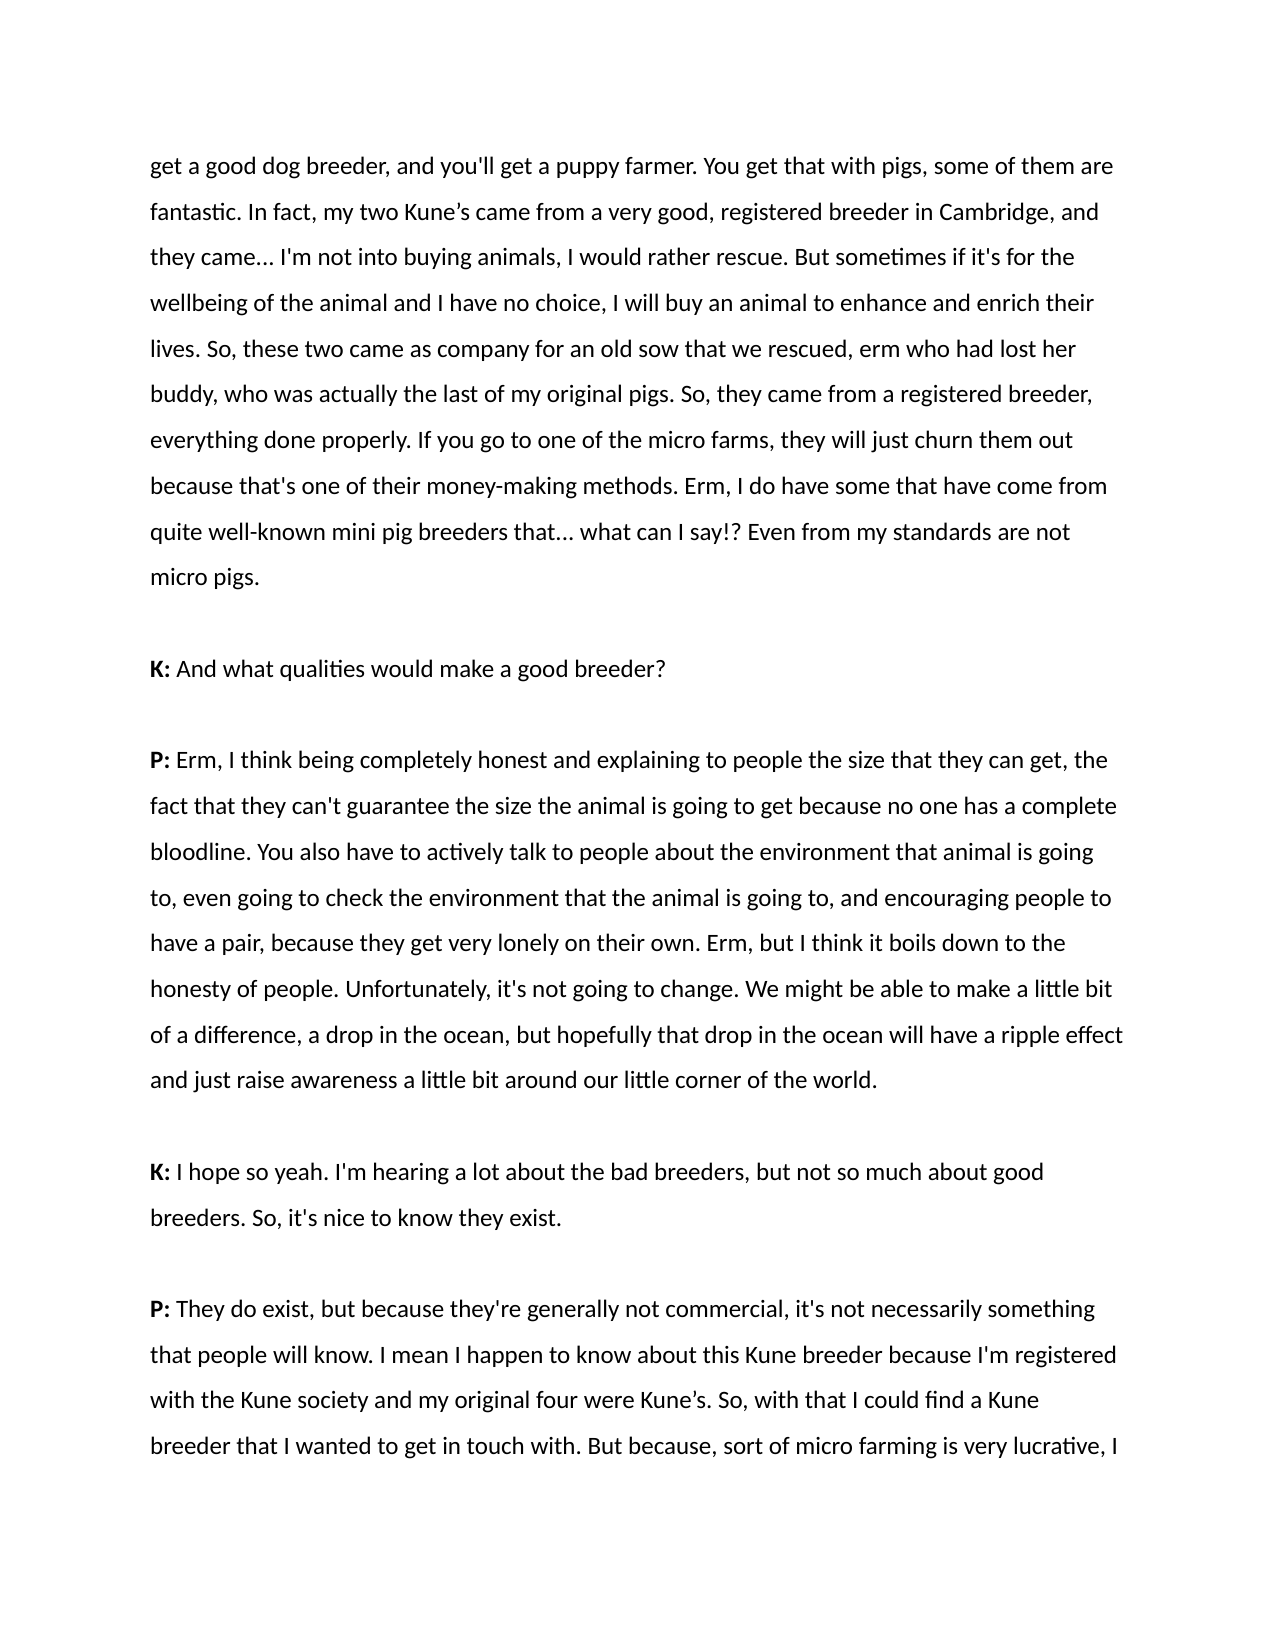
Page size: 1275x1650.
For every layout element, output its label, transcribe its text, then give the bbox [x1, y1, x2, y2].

text K: And what qualities would make a good breeder? [150, 653, 1125, 683]
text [150, 1293, 1125, 1461]
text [150, 150, 1125, 592]
text P: Erm, I think being completely honest and explaining to people the size that they can get, the fact that they can't guarantee the size the animal is going to get because no one has a complete bloodline. You also have to actively talk to people about the environment that animal is going to, even going to check the environment that the animal is going to, and encouraging people to have a pair, because they get very lonely on their own. Erm, but I think it boils down to the honesty of people. Unfortunately, it's not going to change. We might be able to make a little bit of a difference, a drop in the ocean, but hopefully that drop in the ocean will have a ripple effect and just raise awareness a little bit around our little corner of the world. [150, 744, 1125, 1095]
text K: I hope so yeah. I'm hearing a lot about the bad breeders, but not so much about good breeders. So, it's nice to know they exist. [150, 1156, 1125, 1232]
